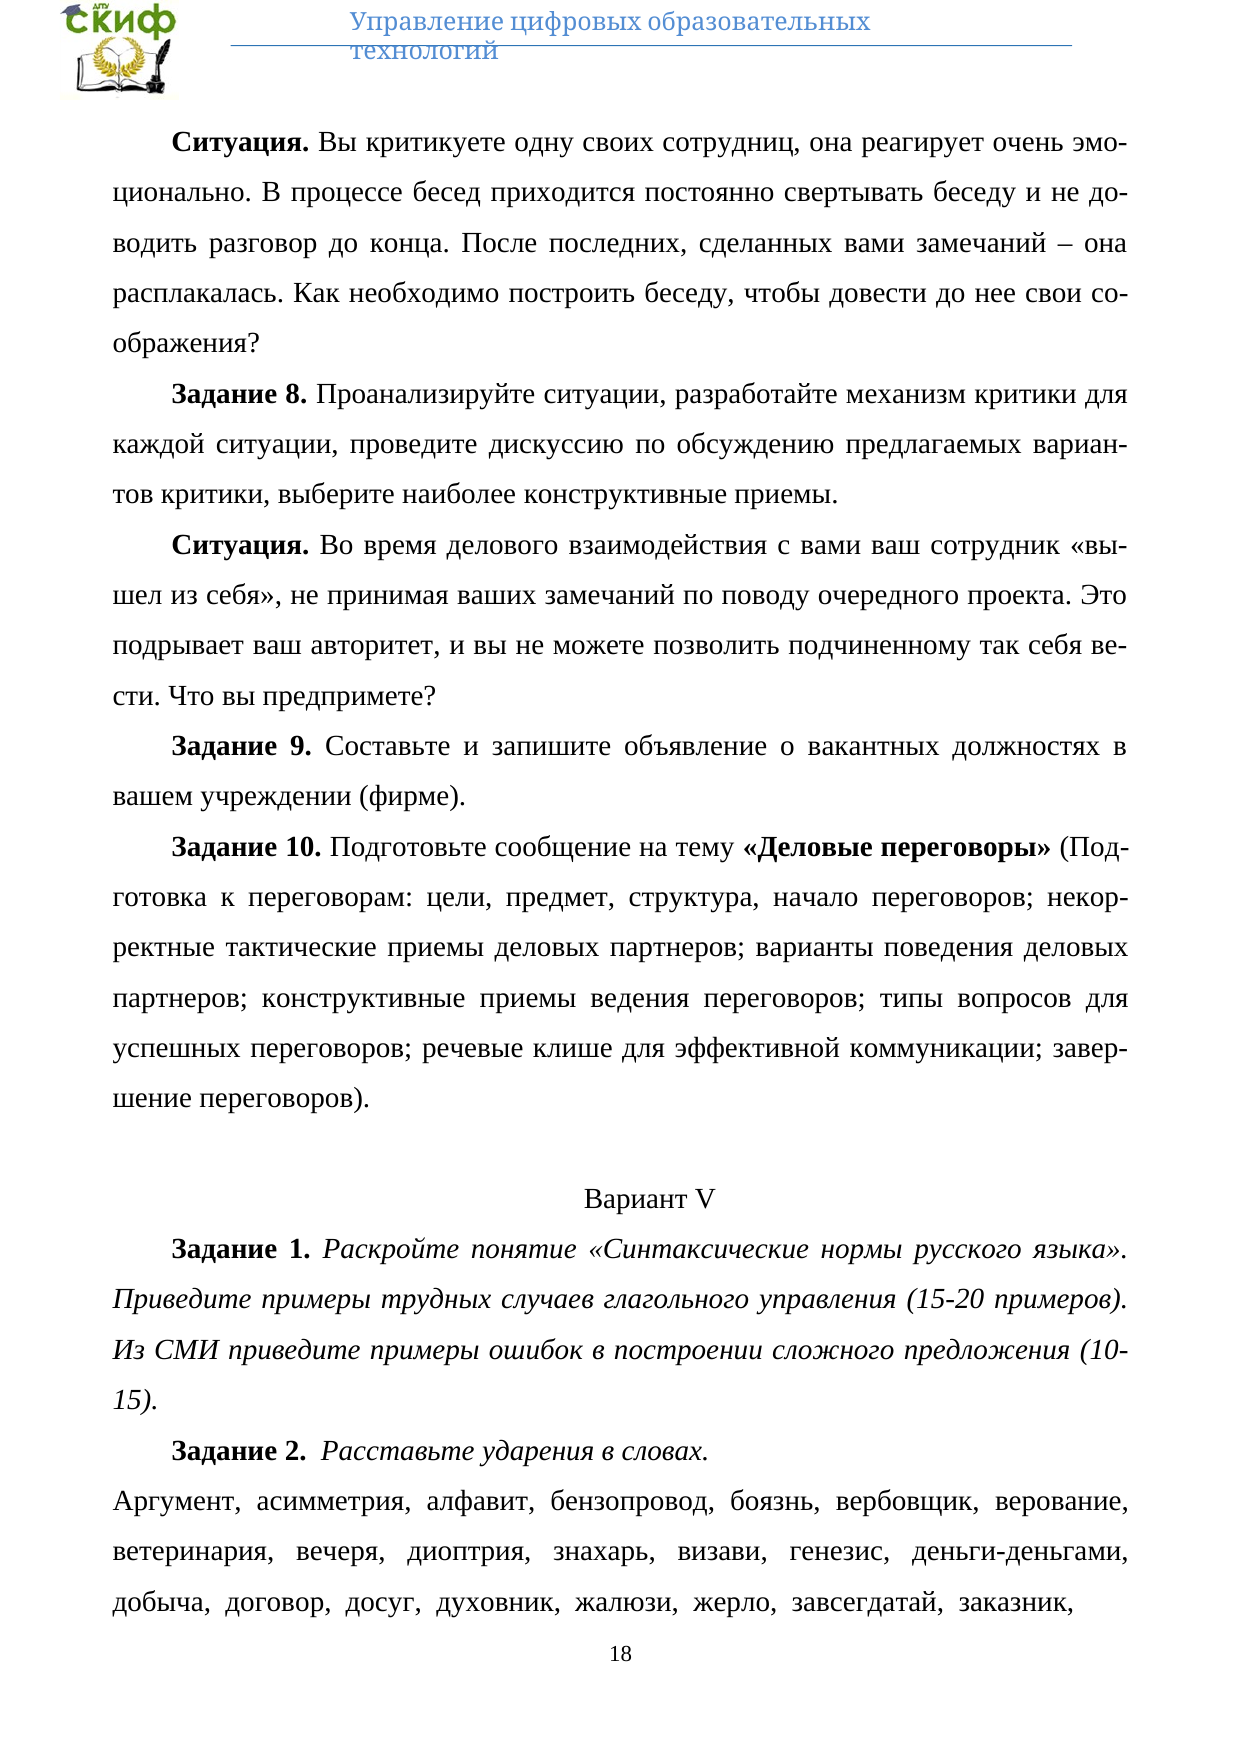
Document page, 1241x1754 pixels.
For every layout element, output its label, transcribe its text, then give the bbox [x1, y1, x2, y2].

picture [59, 0, 179, 100]
text Аргумент, асимметрия, алфавит, бензопровод, боязнь, вербовщик, верование, ветеринария, вечеря, диоптрия, знахарь, визави, генезис, деньги-деньгами, добыча, договор, досуг, духовник, жалюзи, жерло, завсегдатай, заказник, [112, 1483, 1129, 1617]
text Вариант V [583, 1181, 1157, 1214]
text Задание 9. Составьте и запишите объявление о вакантных должностях в вашем учреждении (фирме). [112, 728, 1128, 812]
text Ситуация. Вы критикуете одну своих сотрудниц, она реагирует очень эмо- ционально. В процессе бесед приходится постоянно свертывать беседу и не до- водить разговор до конца. После последних, сделанных вами замечаний – она расплакалась. Как необходимо построить беседу, чтобы довести до нее свои со- ображения? [112, 124, 1129, 359]
text Задание 1. Раскройте понятие «Синтаксические нормы русского языка». Приведите примеры трудных случаев глагольного управления (15-20 примеров). Из СМИ приведите примеры ошибок в построении сложного предложения (10- 15). [112, 1231, 1129, 1416]
text Задание 10. Подготовьте сообщение на тему «Деловые переговоры» (Под- готовка к переговорам: цели, предмет, структура, начало переговоров; некор- ректные тактические приемы деловых партнеров; варианты поведения деловых партнеров; конструктивные приемы ведения переговоров; типы вопросов для успешных переговоров; речевые клише для эффективной коммуникации; завер- шение переговоров). [112, 829, 1129, 1114]
text Задание 8. Проанализируйте ситуации, разработайте механизм критики для каждой ситуации, проведите дискуссию по обсуждению предлагаемых вариан- тов критики, выберите наиболее конструктивные приемы. [112, 376, 1129, 510]
text Ситуация. Во время делового взаимодействия с вами ваш сотрудник «вы- шел из себя», не принимая ваших замечаний по поводу очередного проекта. Это подрывает ваш авторитет, и вы не можете позволить подчиненному так себя ве- сти. Что вы предпримете? [112, 527, 1128, 711]
text Задание 2. Расставьте ударения в словах. [171, 1433, 1157, 1466]
